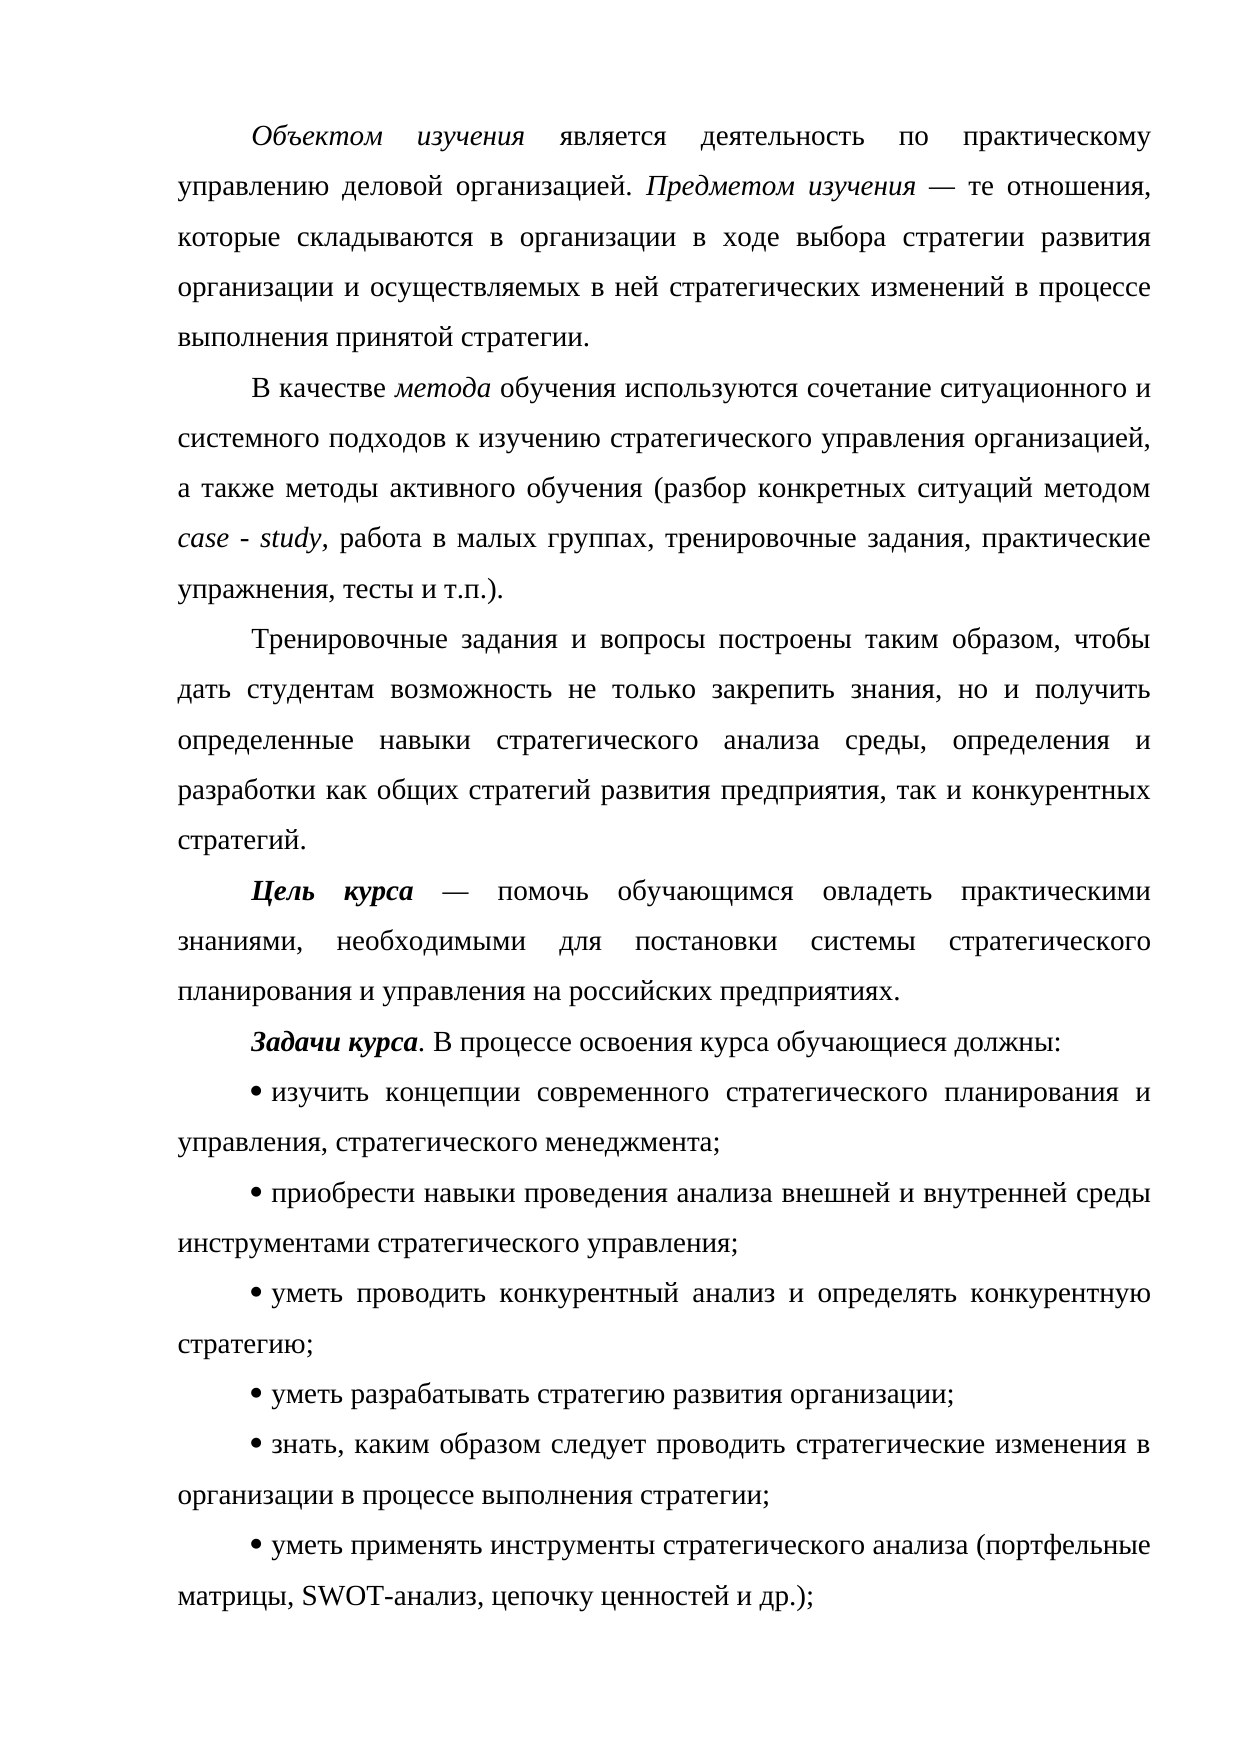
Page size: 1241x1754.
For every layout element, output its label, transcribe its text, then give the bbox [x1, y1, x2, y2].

list изучить концепции современного стратегического планирования и управления, стратегического менеджмента; [177, 1074, 1152, 1158]
list приобрести навыки проведения анализа внешней и внутренней среды инструментами стратегического управления; [177, 1175, 1152, 1259]
text Объектом изучения является деятельность по практическому управлению деловой организацией. Предметом изучения — те отношения, которые складываются в организации в ходе выбора стратегии развития организации и осуществляемых в ней стратегических изменений в процессе выполнения принятой стратегии. [177, 118, 1152, 353]
list уметь проводить конкурентный анализ и определять конкурентную стратегию; [177, 1276, 1152, 1359]
list уметь применять инструменты стратегического анализа (портфельные матрицы, SWOT-анализ, цепочку ценностей и др.); [177, 1527, 1152, 1611]
text Задачи курса. В процессе освоения курса обучающиеся должны: [177, 1024, 1152, 1057]
text Тренировочные задания и вопросы построены таким образом, чтобы дать студентам возможность не только закрепить знания, но и получить определенные навыки стратегического анализа среды, определения и разработки как общих стратегий развития предприятия, так и конкурентных стратегий. [177, 621, 1152, 856]
list знать, каким образом следует проводить стратегические изменения в организации в процессе выполнения стратегии; [177, 1427, 1152, 1511]
list уметь разрабатывать стратегию развития организации; [177, 1376, 1152, 1410]
text В качестве метода обучения используются сочетание ситуационного и системного подходов к изучению стратегического управления организацией, а также методы активного обучения (разбор конкретных ситуаций методом case - study, работа в малых группах, тренировочные задания, практические упражнения, тесты и т.п.). [177, 370, 1152, 604]
text Цель курса — помочь обучающимся овладеть практическими знаниями, необходимыми для постановки системы стратегического планирования и управления на российских предприятиях. [177, 873, 1152, 1007]
